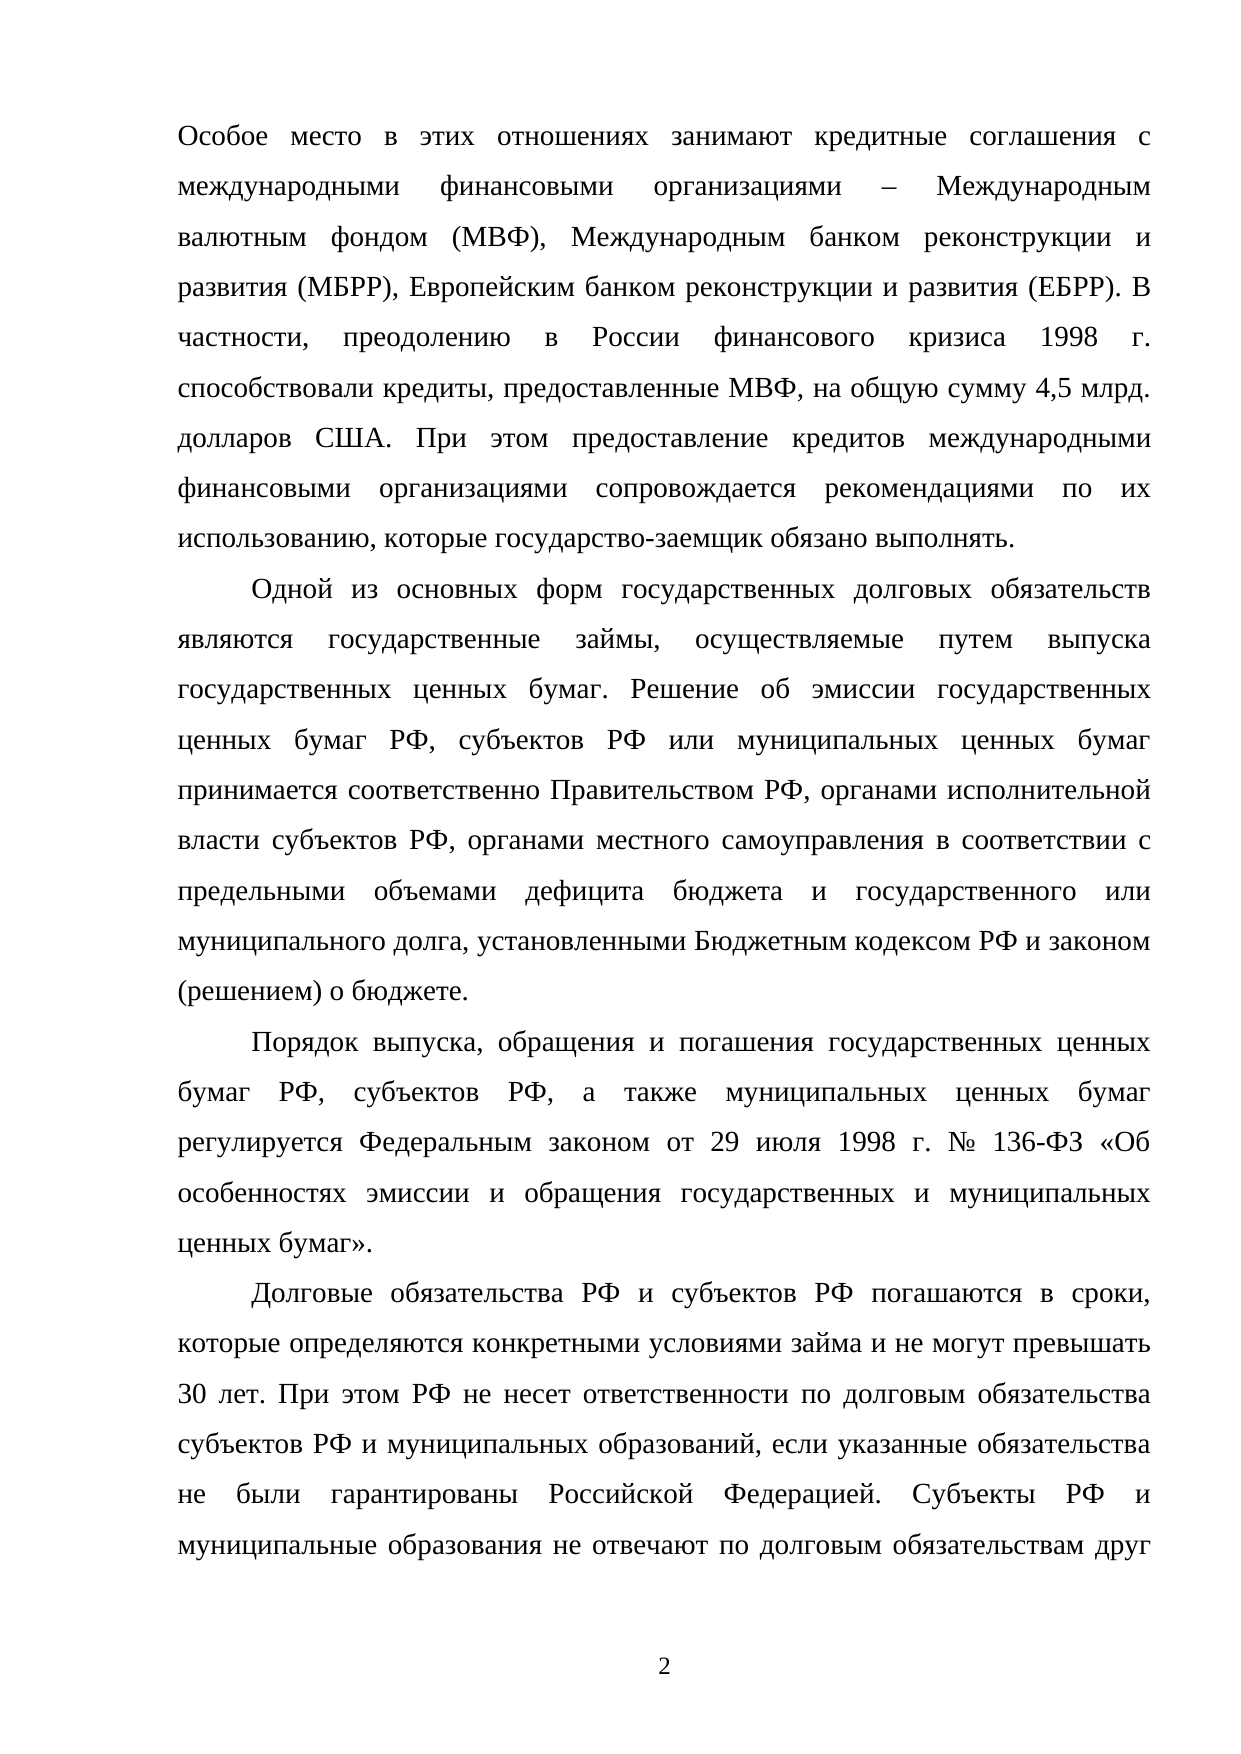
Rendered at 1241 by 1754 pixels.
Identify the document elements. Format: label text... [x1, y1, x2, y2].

text Порядок выпуска, обращения и погашения государственных ценных бумаг РФ, субъектов РФ, а также муниципальных ценных бумаг регулируется Федеральным законом от 29 июля 1998 г. № 136-ФЗ «Об особенностях эмиссии и обращения государственных и муниципальных ценных бумаг». [177, 1024, 1152, 1258]
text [177, 1275, 1152, 1560]
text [177, 118, 1152, 554]
text Одной из основных форм государственных долговых обязательств являются государственные займы, осуществляемые путем выпуска государственных ценных бумаг. Решение об эмиссии государственных ценных бумаг РФ, субъектов РФ или муниципальных ценных бумаг принимается соответственно Правительством РФ, органами исполнительной власти субъектов РФ, органами местного самоуправления в соответствии с предельными объемами дефицита бюджета и государственного или муниципального долга, установленными Бюджетным кодексом РФ и законом (решением) о бюджете. [177, 571, 1152, 1007]
